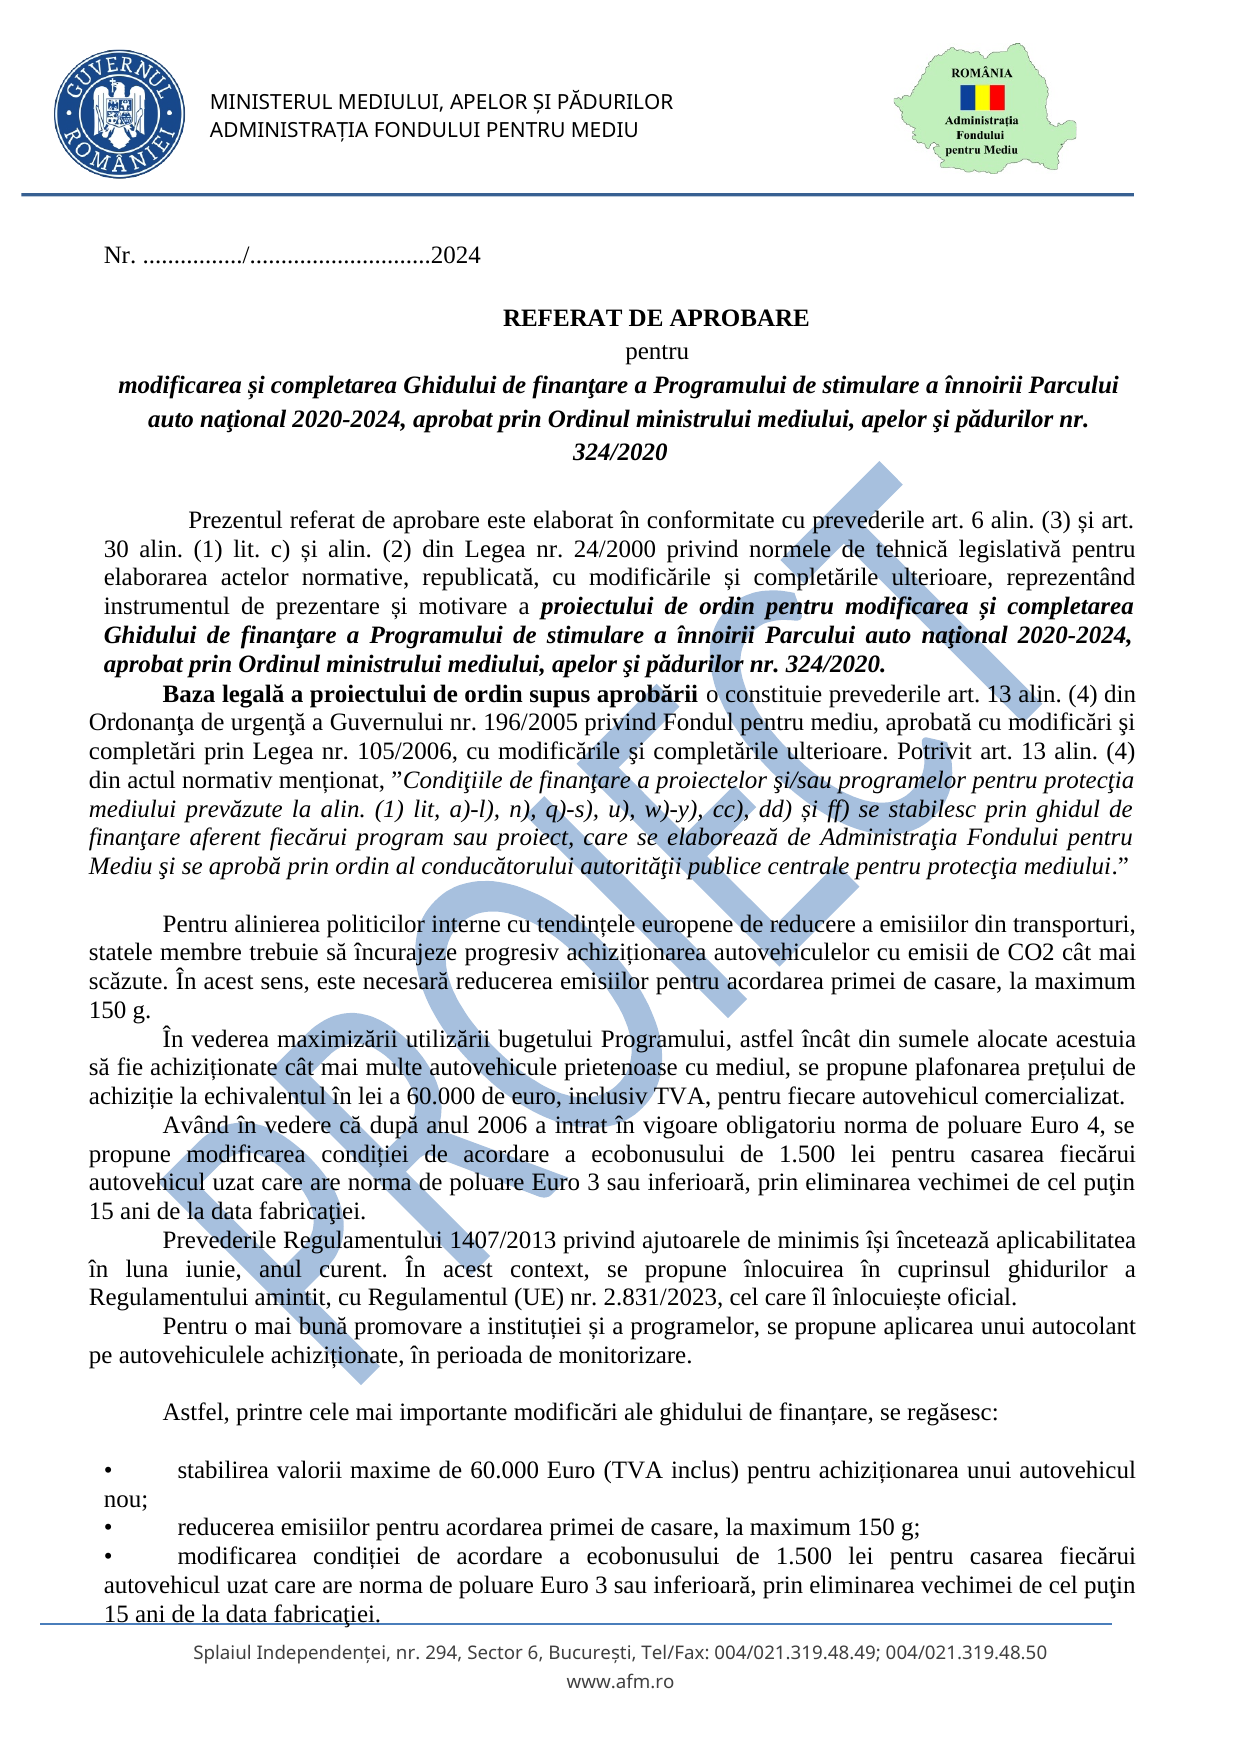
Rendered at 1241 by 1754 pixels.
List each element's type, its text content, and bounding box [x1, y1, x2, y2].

text pentru [103, 336, 1137, 365]
text Nr. ................/.............................2024 [103, 240, 1137, 269]
text • stabilirea valorii maxime de 60.000 Euro (TVA inclus) pentru achiziționarea unui autovehicul nou; [103, 1455, 1137, 1512]
text Având în vedere că după anul 2006 a intrat în vigoare obligatoriu norma de poluare Euro 4, se propune modificarea condiției de acordare a ecobonusului de 1.500 lei pentru casarea fiecărui autovehicul uzat care are norma de poluare Euro 3 sau inferioară, prin eliminarea vechimei de cel puţin 15 ani de la data fabricaţiei. [89, 1110, 1137, 1225]
text modificarea și completarea Ghidului de finanţare a Programului de stimulare a înnoirii Parcului auto naţional 2020-2024, aprobat prin Ordinul ministrului mediului, apelor şi pădurilor nr. 324/2020 [103, 371, 1137, 465]
text • reducerea emisiilor pentru acordarea primei de casare, la maximum 150 g; [103, 1512, 1137, 1541]
text Prezentul referat de aprobare este elaborat în conformitate cu prevederile art. 6 alin. (3) și art. 30 alin. (1) lit. c) și alin. (2) din Legea nr. 24/2000 privind normele de tehnică legislativă pentru elaborarea actelor normative, republicată, cu modificările și completările ulterioare, reprezentând instrumentul de prezentare și motivare a proiectului de ordin pentru modificarea și completarea Ghidului de finanţare a Programului de stimulare a înnoirii Parcului auto naţional 2020-2024, aprobat prin Ordinul ministrului mediului, apelor şi pădurilor nr. 324/2020. [103, 505, 1137, 677]
text Astfel, printre cele mai importante modificări ale ghidului de finanțare, se regăsesc: [89, 1397, 1137, 1426]
text Pentru o mai bună promovare a instituției și a programelor, se propune aplicarea unui autocolant pe autovehiculele achiziționate, în perioada de monitorizare. [89, 1311, 1137, 1369]
text Prevederile Regulamentului 1407/2013 privind ajutoarele de minimis își încetează aplicabilitatea în luna iunie, anul curent. În acest context, se propune înlocuirea în cuprinsul ghidurilor a Regulamentului amintit, cu Regulamentul (UE) nr. 2.831/2023, cel care îl înlocuiește oficial. [89, 1225, 1137, 1311]
text În vederea maximizării utilizării bugetului Programului, astfel încât din sumele alocate acestuia să fie achiziționate cât mai multe autovehicule prietenoase cu mediul, se propune plafonarea prețului de achiziție la echivalentul în lei a 60.000 de euro, inclusiv TVA, pentru fiecare autovehicul comercializat. [89, 1024, 1137, 1110]
text REFERAT DE APROBARE [176, 303, 1137, 332]
picture [893, 43, 1077, 174]
picture [47, 42, 191, 185]
text Baza legală a proiectului de ordin supus aprobării o constituie prevederile art. 13 alin. (4) din Ordonanţa de urgenţă a Guvernului nr. 196/2005 privind Fondul pentru mediu, aprobată cu modificări şi completări prin Legea nr. 105/2006, cu modificările şi completările ulterioare. Potrivit art. 13 alin. (4) din actul normativ menționat, ”Condiţiile de finanţare a proiectelor şi/sau programelor pentru protecţia mediului prevăzute la alin. (1) lit, a)-l), n), q)-s), u), w)-y), cc), dd) și ff) se stabilesc prin ghidul de finanţare aferent fiecărui program sau proiect, care se elaborează de Administraţia Fondului pentru Mediu şi se aprobă prin ordin al conducătorului autorităţii publice centrale pentru protecţia mediului.” [89, 679, 1137, 880]
text • modificarea condiției de acordare a ecobonusului de 1.500 lei pentru casarea fiecărui autovehicul uzat care are norma de poluare Euro 3 sau inferioară, prin eliminarea vechimei de cel puţin 15 ani de la data fabricaţiei. [103, 1541, 1137, 1627]
text Pentru alinierea politicilor interne cu tendințele europene de reducere a emisiilor din transporturi, statele membre trebuie să încurajeze progresiv achiziționarea autovehiculelor cu emisii de CO2 cât mai scăzute. În acest sens, este necesară reducerea emisiilor pentru acordarea primei de casare, la maximum 150 g. [89, 909, 1137, 1024]
